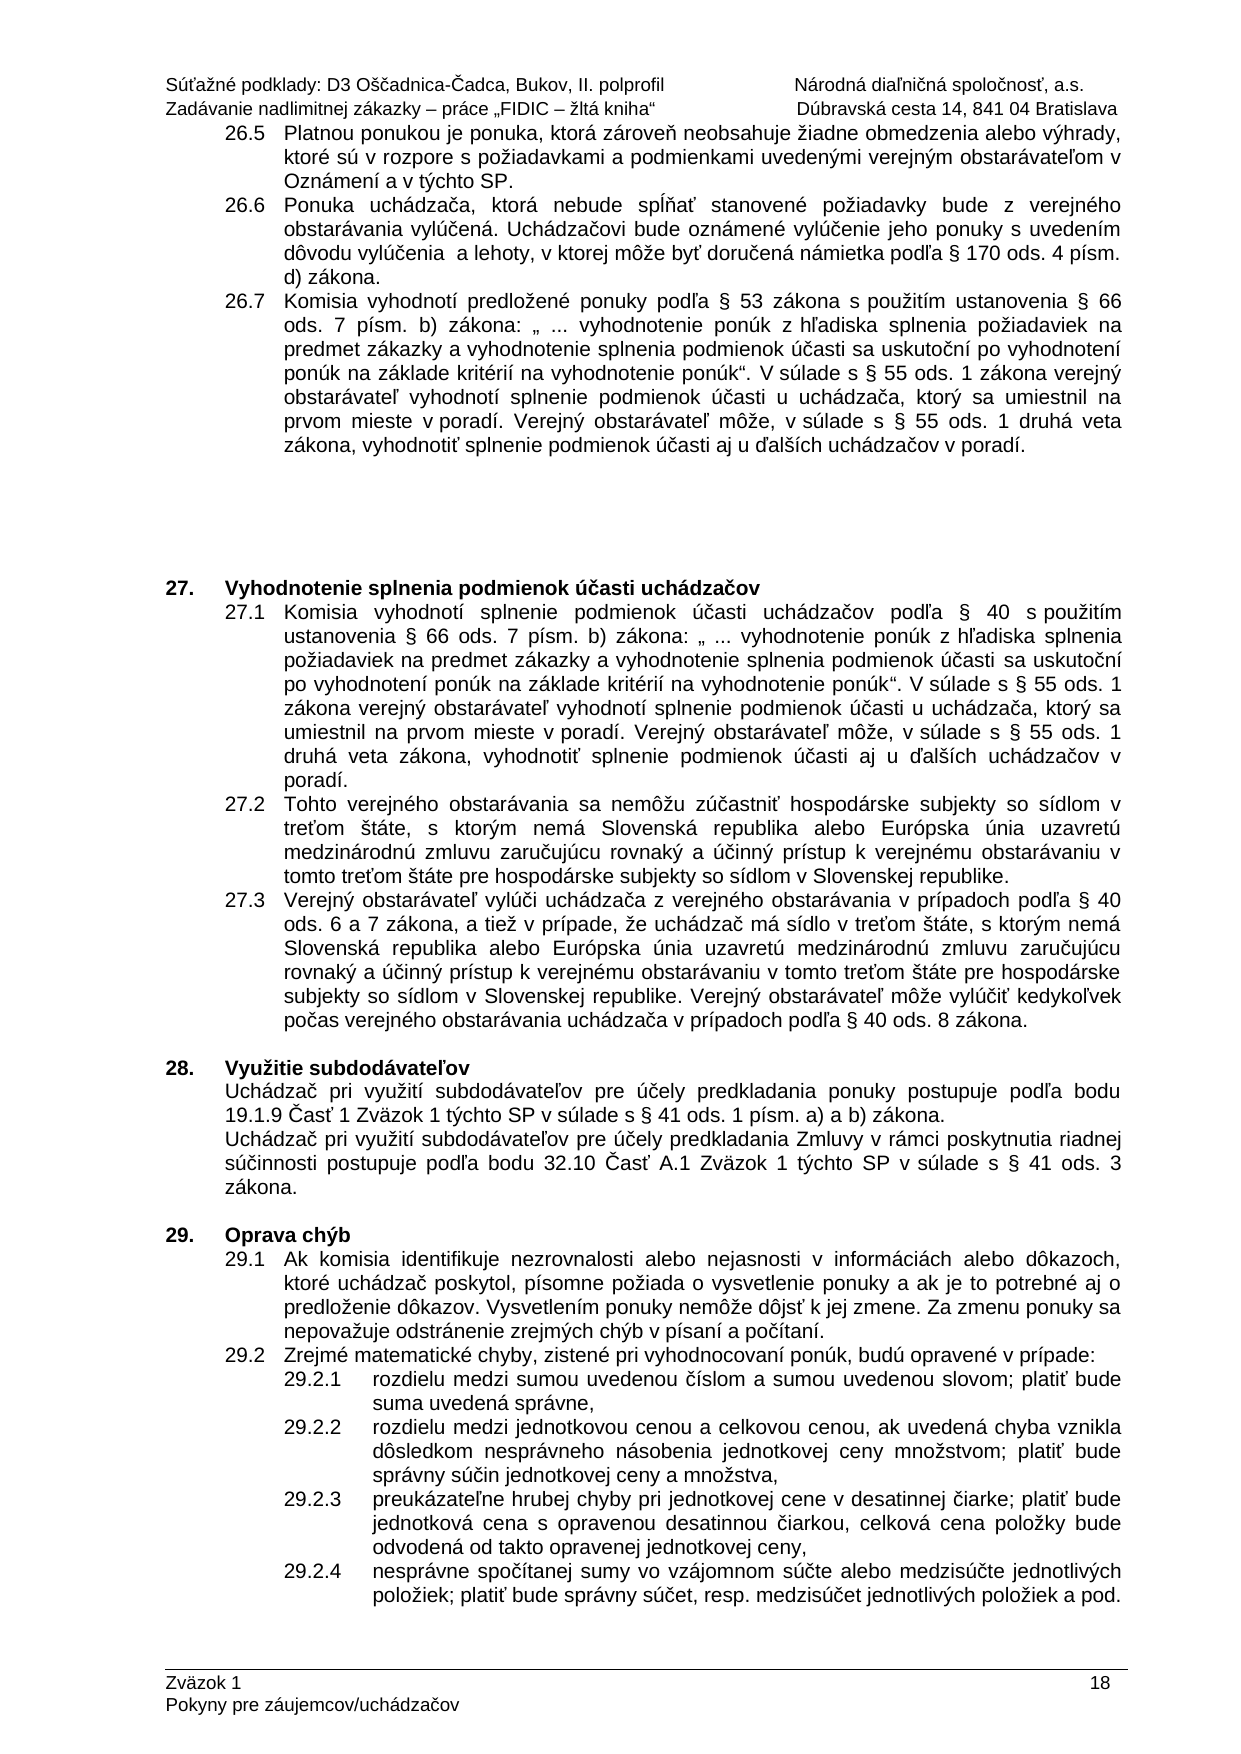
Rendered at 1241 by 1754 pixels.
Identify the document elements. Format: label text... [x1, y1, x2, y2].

text Uchádzač pri využití subdodávateľov pre účely predkladania ponuky postupuje podľa bodu 19.1.9 Časť 1 Zväzok 1 týchto SP v súlade s § 41 ods. 1 písm. a) a b) zákona. [224, 1079, 1122, 1127]
text 29.2 Zrejmé matematické chyby, zistené pri vyhodnocovaní ponúk, budú opravené v prípade: [224, 1343, 1122, 1367]
text 28. Využitie subdodávateľov [165, 1055, 1122, 1079]
text 29.2.2 rozdielu medzi jednotkovou cenou a celkovou cenou, ak uvedená chyba vznikla dôsledkom nesprávneho násobenia jednotkovej ceny množstvom; platiť bude správny súčin jednotkovej ceny a množstva, [283, 1415, 1122, 1487]
text 29.2.4 nesprávne spočítanej sumy vo vzájomnom súčte alebo medzisúčte jednotlivých položiek; platiť bude správny súčet, resp. medzisúčet jednotlivých položiek a pod. [283, 1558, 1122, 1606]
text Uchádzač pri využití subdodávateľov pre účely predkladania Zmluvy v rámci poskytnutia riadnej súčinnosti postupuje podľa bodu 32.10 Časť A.1 Zväzok 1 týchto SP v súlade s § 41 ods. 3 zákona. [224, 1127, 1122, 1199]
text 26.7 Komisia vyhodnotí predložené ponuky podľa § 53 zákona s použitím ustanovenia § 66 ods. 7 písm. b) zákona: „ ... vyhodnotenie ponúk z hľadiska splnenia požiadaviek na predmet zákazky a vyhodnotenie splnenia podmienok účasti sa uskutoční po vyhodnotení ponúk na základe kritérií na vyhodnotenie ponúk“. V súlade s § 55 ods. 1 zákona verejný obstarávateľ vyhodnotí splnenie podmienok účasti u uchádzača, ktorý sa umiestnil na prvom mieste v poradí. Verejný obstarávateľ môže, v súlade s § 55 ods. 1 druhá veta zákona, vyhodnotiť splnenie podmienok účasti aj u ďalších uchádzačov v poradí. [224, 289, 1122, 456]
text 29.1 Ak komisia identifikuje nezrovnalosti alebo nejasnosti v informáciách alebo dôkazoch, ktoré uchádzač poskytol, písomne požiada o vysvetlenie ponuky a ak je to potrebné aj o predloženie dôkazov. Vysvetlením ponuky nemôže dôjsť k jej zmene. Za zmenu ponuky sa nepovažuje odstránenie zrejmých chýb v písaní a počítaní. [224, 1247, 1122, 1343]
text 27. Vyhodnotenie splnenia podmienok účasti uchádzačov [165, 576, 1122, 600]
list Tohto verejného obstarávania sa nemôžu zúčastniť hospodárske subjekty so sídlom v treťom štáte, s ktorým nemá Slovenská republika alebo Európska únia uzavretú medzinárodnú zmluvu zaručujúcu rovnaký a účinný prístup k verejnému obstarávaniu v tomto treťom štáte pre hospodárske subjekty so sídlom v Slovenskej republike. [224, 792, 1122, 888]
text 29.2.3 preukázateľne hrubej chyby pri jednotkovej cene v desatinnej čiarke; platiť bude jednotková cena s opravenou desatinnou čiarkou, celková cena položky bude odvodená od takto opravenej jednotkovej ceny, [283, 1487, 1122, 1558]
text 29.2.1 rozdielu medzi sumou uvedenou číslom a sumou uvedenou slovom; platiť bude suma uvedená správne, [283, 1367, 1122, 1415]
list Komisia vyhodnotí splnenie podmienok účasti uchádzačov podľa § 40 s použitím ustanovenia § 66 ods. 7 písm. b) zákona: „ ... vyhodnotenie ponúk z hľadiska splnenia požiadaviek na predmet zákazky a vyhodnotenie splnenia podmienok účasti sa uskutoční po vyhodnotení ponúk na základe kritérií na vyhodnotenie ponúk“. V súlade s § 55 ods. 1 zákona verejný obstarávateľ vyhodnotí splnenie podmienok účasti u uchádzača, ktorý sa umiestnil na prvom mieste v poradí. Verejný obstarávateľ môže, v súlade s § 55 ods. 1 druhá veta zákona, vyhodnotiť splnenie podmienok účasti aj u ďalších uchádzačov v poradí. [224, 600, 1122, 792]
text 29. Oprava chýb [165, 1223, 1122, 1247]
list Verejný obstarávateľ vylúči uchádzača z verejného obstarávania v prípadoch podľa § 40 ods. 6 a 7 zákona, a tiež v prípade, že uchádzač má sídlo v treťom štáte, s ktorým nemá Slovenská republika alebo Európska únia uzavretú medzinárodnú zmluvu zaručujúcu rovnaký a účinný prístup k verejnému obstarávaniu v tomto treťom štáte pre hospodárske subjekty so sídlom v Slovenskej republike. Verejný obstarávateľ môže vylúčiť kedykoľvek počas verejného obstarávania uchádzača v prípadoch podľa § 40 ods. 8 zákona. [224, 888, 1122, 1031]
text 26.5 Platnou ponukou je ponuka, ktorá zároveň neobsahuje žiadne obmedzenia alebo výhrady, ktoré sú v rozpore s požiadavkami a podmienkami uvedenými verejným obstarávateľom v Oznámení a v týchto SP. [224, 121, 1122, 193]
text 26.6 Ponuka uchádzača, ktorá nebude spĺňať stanovené požiadavky bude z verejného obstarávania vylúčená. Uchádzačovi bude oznámené vylúčenie jeho ponuky s uvedením dôvodu vylúčenia a lehoty, v ktorej môže byť doručená námietka podľa § 170 ods. 4 písm. d) zákona. [224, 193, 1122, 289]
